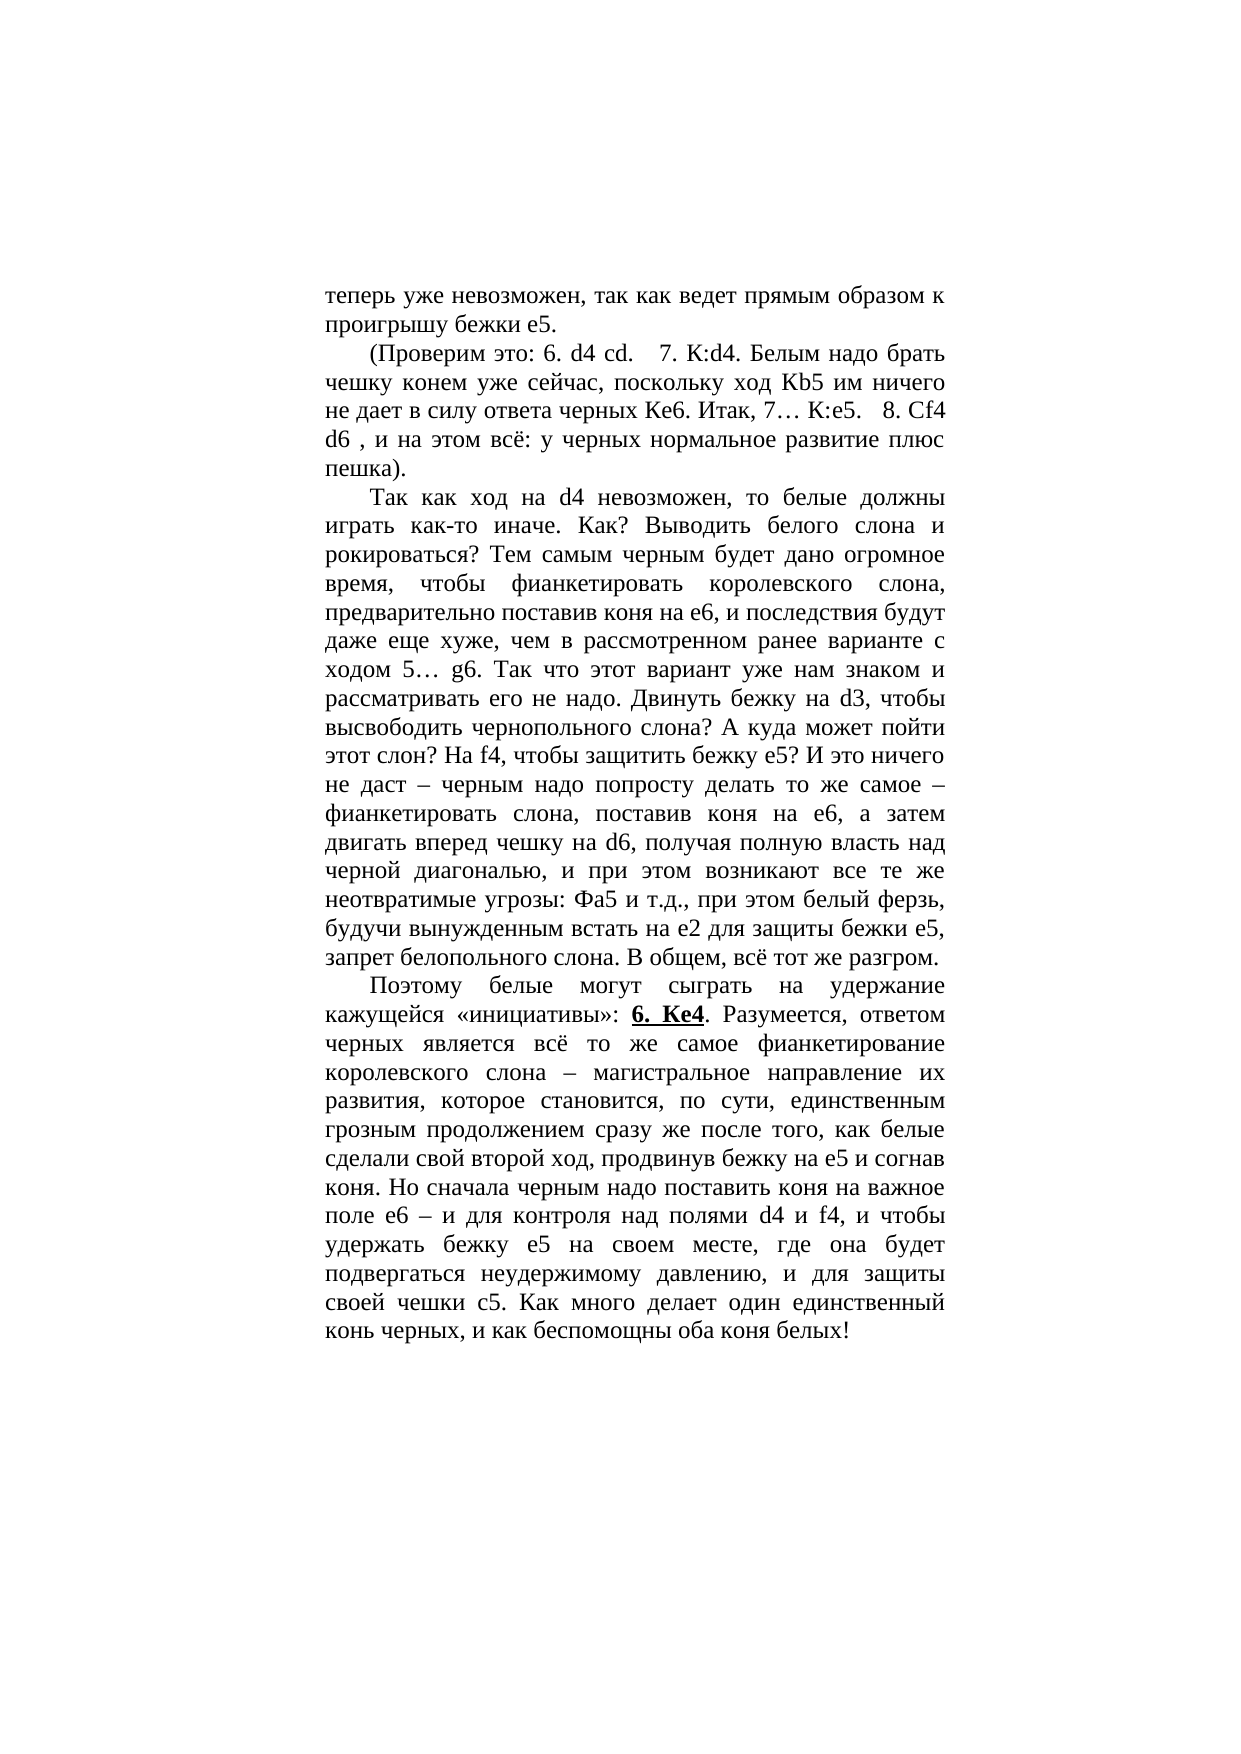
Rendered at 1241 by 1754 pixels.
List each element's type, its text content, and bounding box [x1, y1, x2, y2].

text (Проверим это: 6. d4 cd. 7. К:d4. Белым надо брать чешку конем уже сейчас, поскольку ход Кb5 им ничего не дает в силу ответа черных Ке6. Итак, 7… К:е5. 8. Сf4 d6 , и на этом всё: у черных нормальное развитие плюс пешка). [325, 338, 946, 482]
text Так как ход на d4 невозможен, то белые должны играть как-то иначе. Как? Выводить белого слона и рокироваться? Тем самым черным будет дано огромное время, чтобы фианкетировать королевского слона, предварительно поставив коня на е6, и последствия будут даже еще хуже, чем в рассмотренном ранее варианте с ходом 5… g6. Так что этот вариант уже нам знаком и рассматривать его не надо. Двинуть бежку на d3, чтобы высвободить чернопольного слона? А куда может пойти этот слон? На f4, чтобы защитить бежку е5? И это ничего не даст – черным надо попросту делать то же самое – фианкетировать слона, поставив коня на е6, а затем двигать вперед чешку на d6, получая полную власть над черной диагональю, и при этом возникают все те же неотвратимые угрозы: Фа5 и т.д., при этом белый ферзь, будучи вынужденным встать на е2 для защиты бежки е5, запрет белопольного слона. В общем, всё тот же разгром. [325, 482, 946, 971]
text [325, 281, 946, 338]
text Поэтому белые могут сыграть на удержание кажущейся «инициативы»: 6. Ке4. Разумеется, ответом черных является всё то же самое фианкетирование королевского слона – магистральное направление их развития, которое становится, по сути, единственным грозным продолжением сразу же после того, как белые сделали свой второй ход, продвинув бежку на е5 и согнав коня. Но сначала черным надо поставить коня на важное поле е6 – и для контроля над полями d4 и f4, и чтобы удержать бежку е5 на своем месте, где она будет подвергаться неудержимому давлению, и для защиты своей чешки с5. Как много делает один единственный конь черных, и как беспомощны оба коня белых! [325, 971, 946, 1344]
